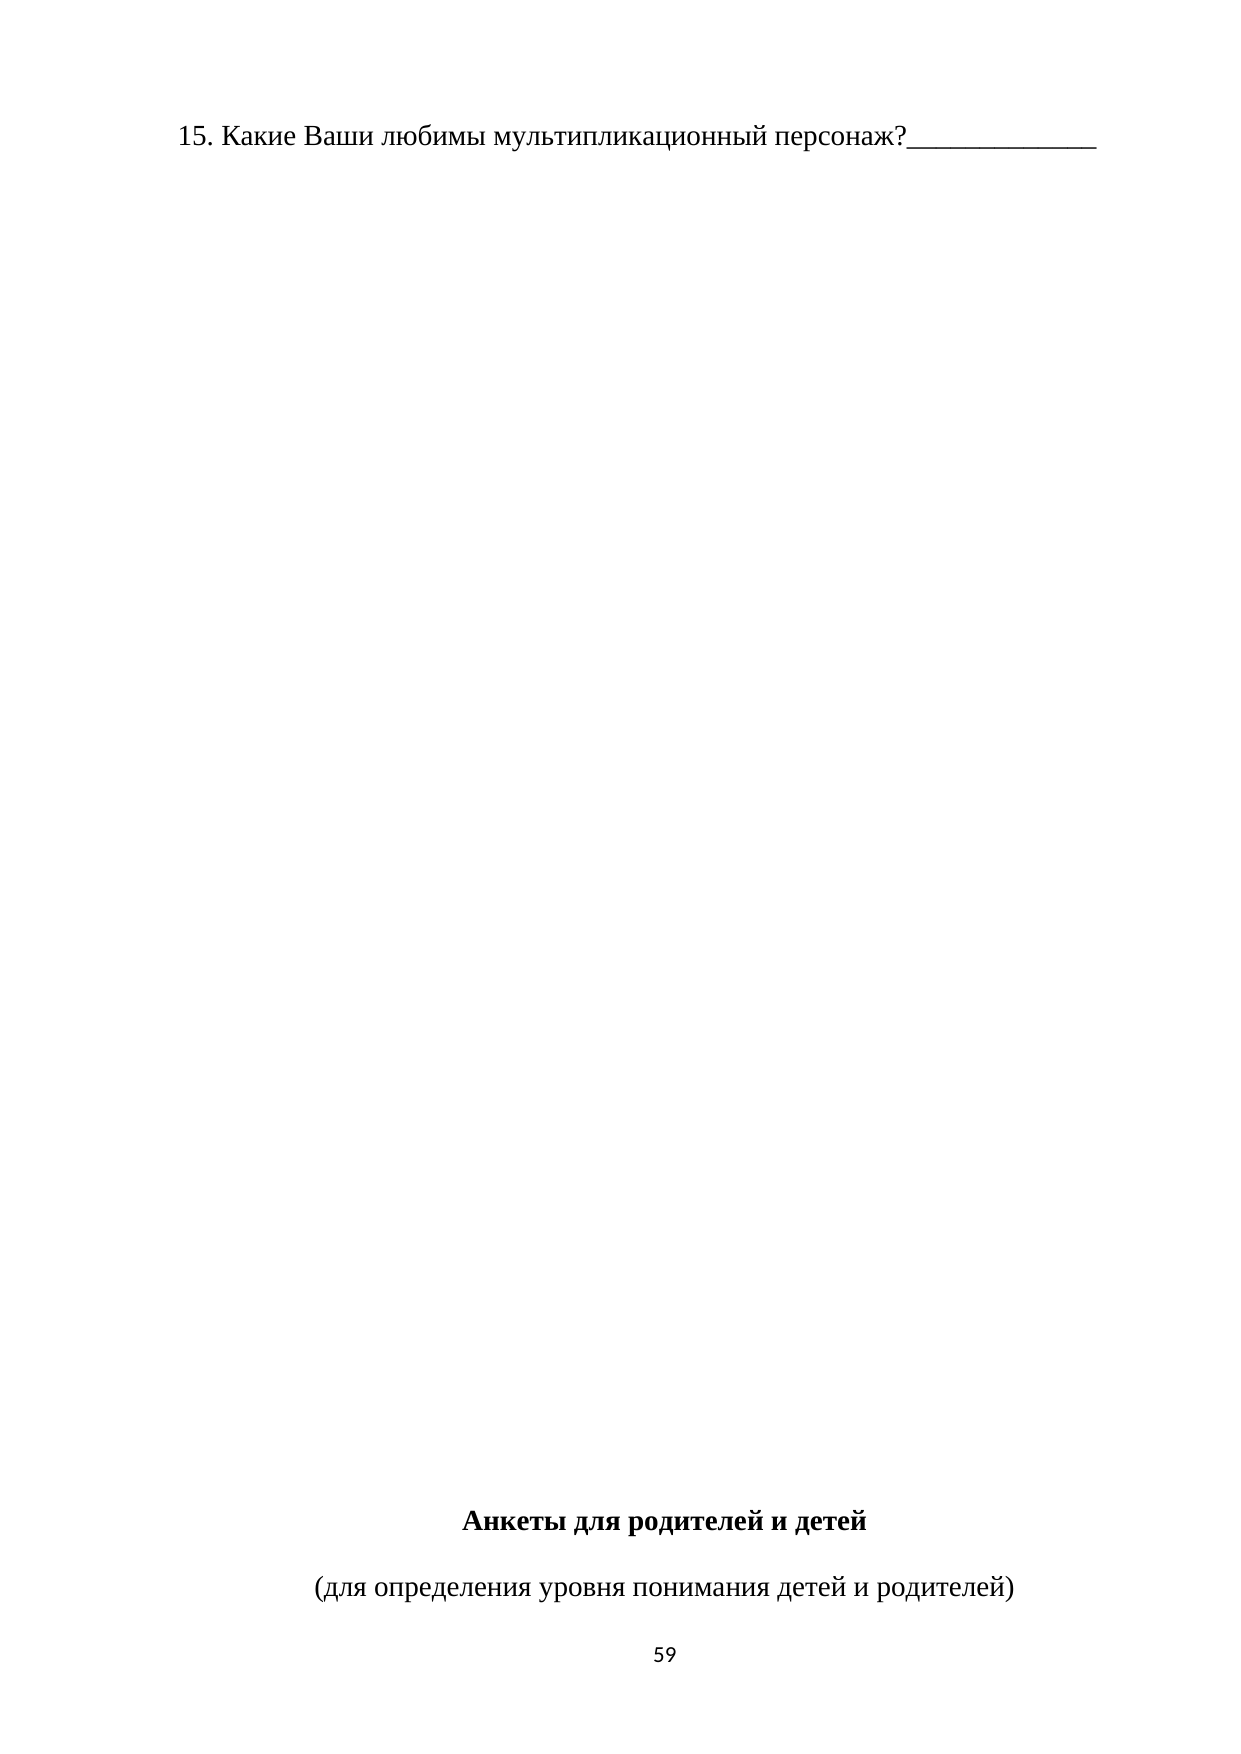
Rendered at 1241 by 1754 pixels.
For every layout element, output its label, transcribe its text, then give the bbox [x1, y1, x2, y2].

text (для определения уровня понимания детей и родителей) [177, 1569, 1152, 1602]
text 15. Какие Ваши любимы мультипликационный персонаж?_____________ [177, 118, 1152, 152]
text Анкеты для родителей и детей [177, 1503, 1152, 1536]
